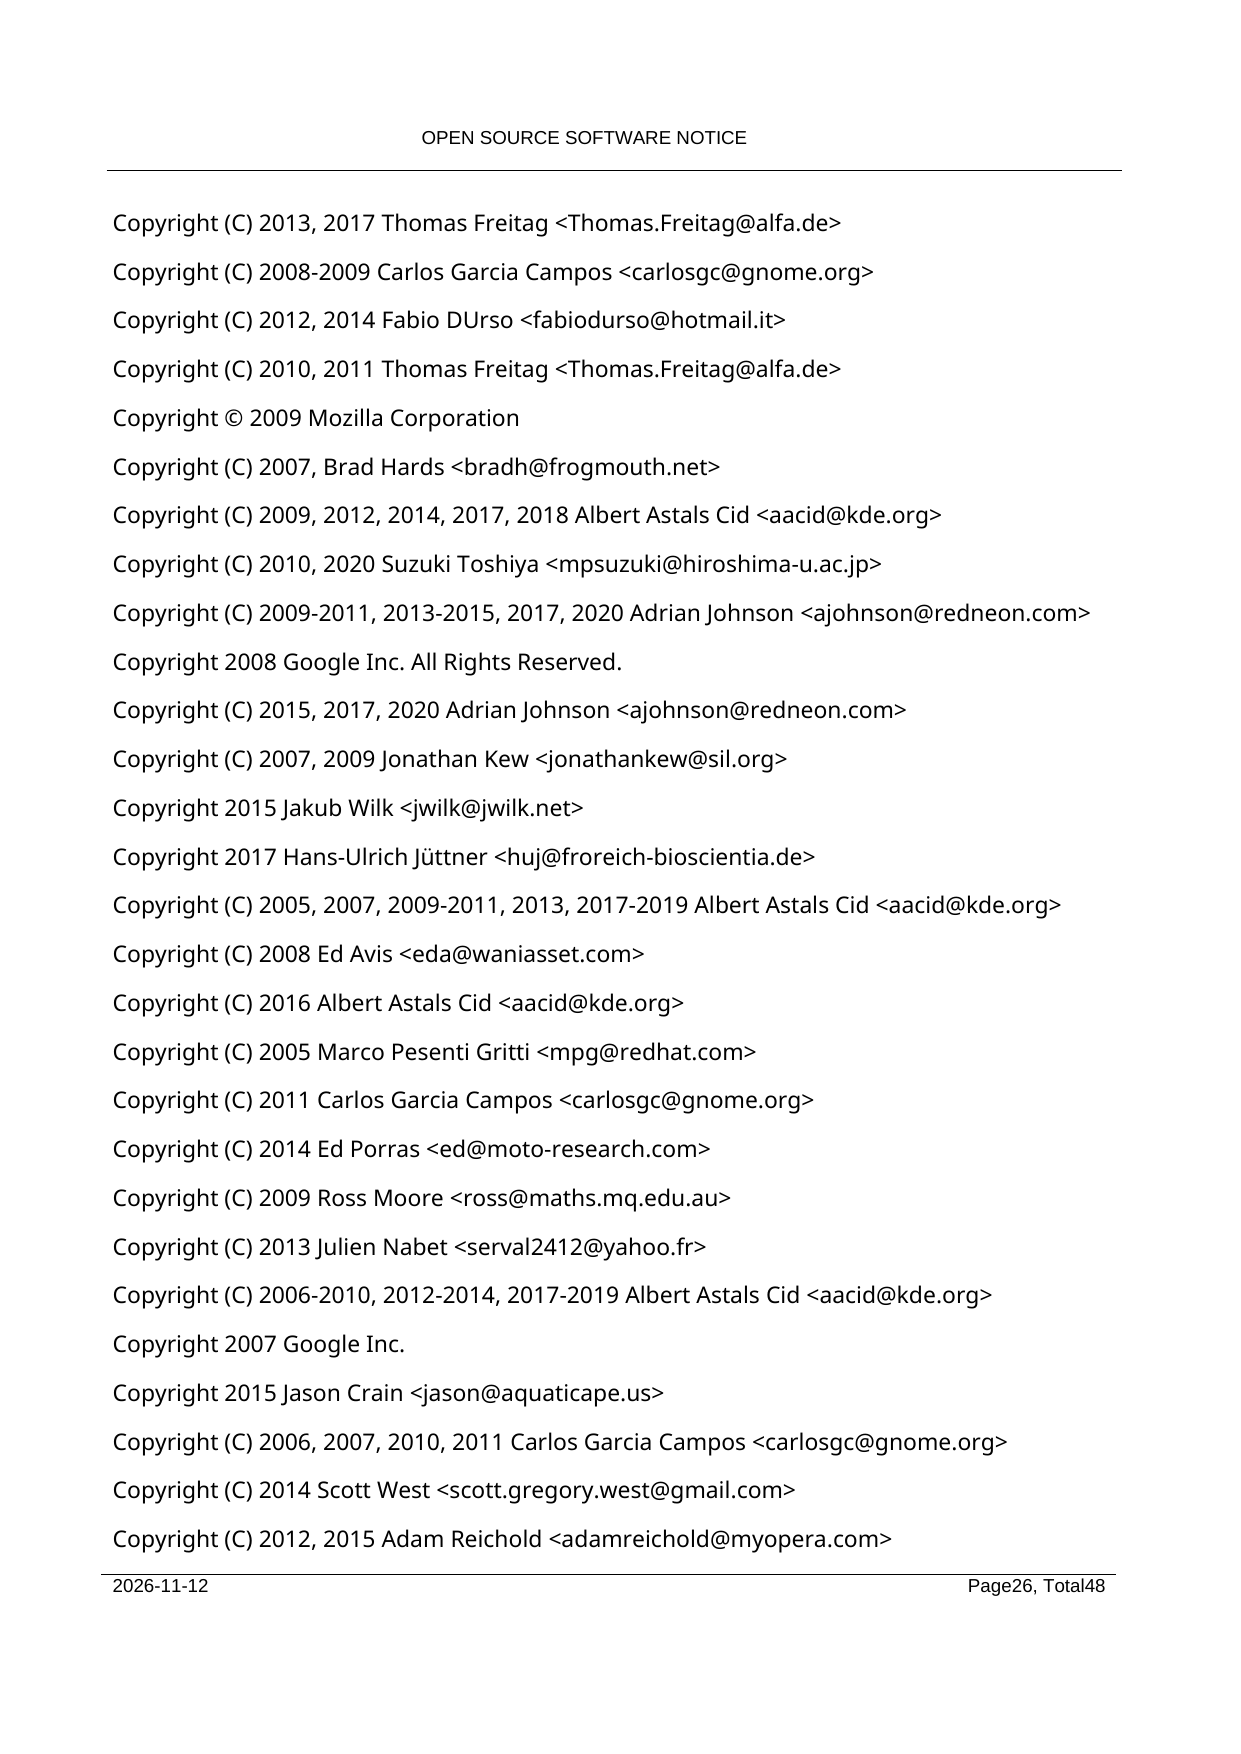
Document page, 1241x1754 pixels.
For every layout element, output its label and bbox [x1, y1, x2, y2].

text [112, 206, 1128, 1555]
